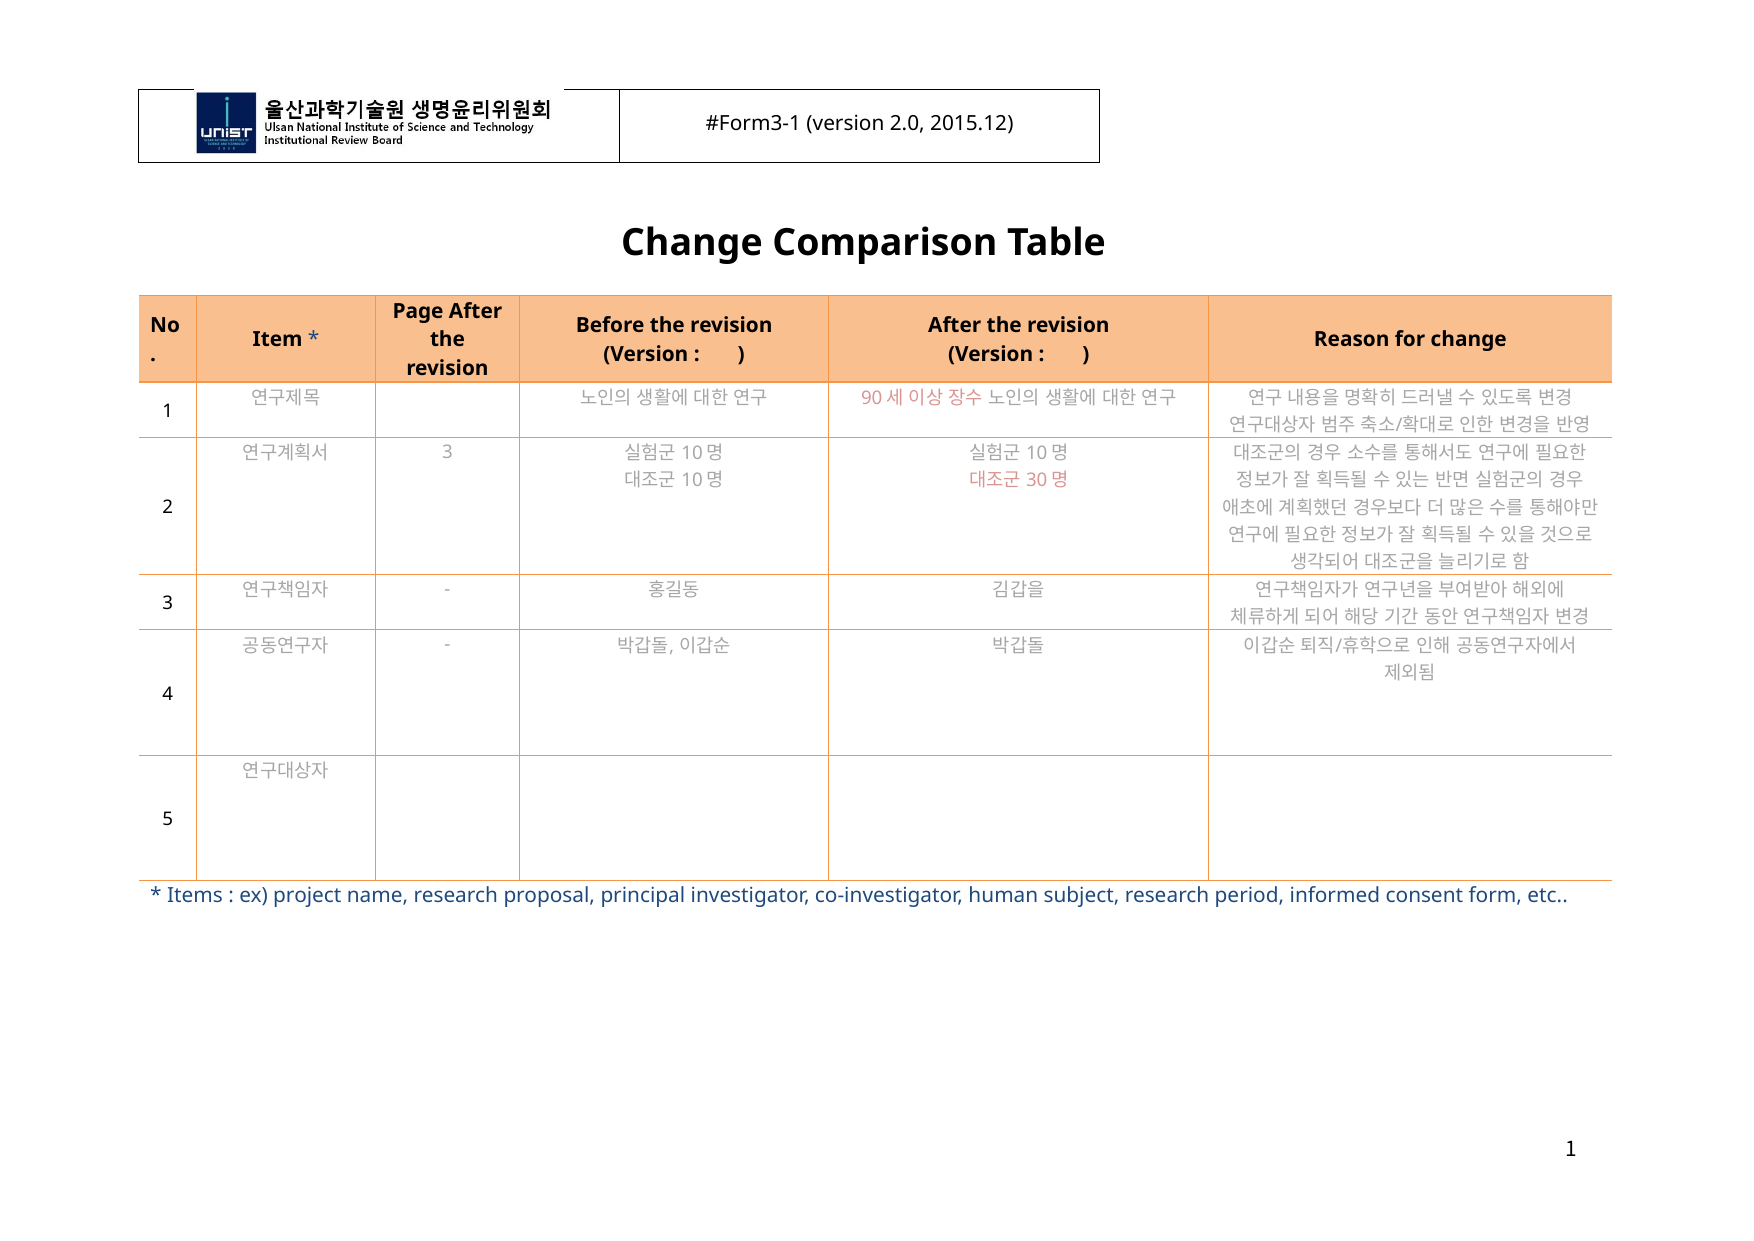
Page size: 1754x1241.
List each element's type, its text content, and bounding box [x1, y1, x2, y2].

table_cell 3 [376, 438, 519, 574]
table_cell 이갑순 퇴직/휴학으로 인해 공동연구자에서 제외됨 [1209, 630, 1612, 755]
table_cell 1 [139, 383, 196, 437]
table_header Page After the revision [376, 296, 519, 381]
table_cell 3 [139, 575, 196, 629]
table_cell [376, 383, 519, 437]
table_header Reason for change [1209, 296, 1612, 381]
picture [194, 89, 564, 155]
table_cell 5 [139, 756, 196, 879]
table_cell 대조군의 경우 소수를 통해서도 연구에 필요한 정보가 잘 획득될 수 있는 반면 실험군의 경우 애초에 계획했던 경우보다 더 많은 수를 통해야만 연구에 필요한 정보가 잘 획득될 수 있을 것으로 생각되어 대조군을 늘리기로 함 [1209, 438, 1612, 574]
table_cell 2 [139, 438, 196, 574]
text * Items : ex) project name, research proposal, principal investigator, co-investigator, human subject, research period, informed consent form, etc.. [150, 881, 1577, 909]
table_cell - [376, 575, 519, 629]
table_cell 실험군 10명 대조군 10명 [520, 438, 828, 574]
table_cell 공동연구자 [197, 630, 375, 755]
table_header Item * [197, 296, 375, 381]
table_header After the revision (Version : ) [829, 296, 1208, 381]
table_cell 연구대상자 [197, 756, 375, 879]
table_cell 연구계획서 [197, 438, 375, 574]
table_cell 연구 내용을 명확히 드러낼 수 있도록 변경 연구대상자 범주 축소/확대로 인한 변경을 반영 [1209, 383, 1612, 437]
table_header Before the revision (Version : ) [520, 296, 828, 381]
table_cell 김갑을 [829, 575, 1208, 629]
table_cell 박갑돌, 이갑순 [520, 630, 828, 755]
table_cell 연구제목 [197, 383, 375, 437]
text Change Comparison Table [150, 216, 1577, 267]
table_cell 연구책임자 [197, 575, 375, 629]
table_cell [1209, 756, 1612, 879]
table_cell 4 [139, 630, 196, 755]
table_cell 연구책임자가 연구년을 부여받아 해외에 체류하게 되어 해당 기간 동안 연구책임자 변경 [1209, 575, 1612, 629]
table_cell 노인의 생활에 대한 연구 [520, 383, 828, 437]
table_cell 박갑돌 [829, 630, 1208, 755]
table_cell [520, 756, 828, 879]
table_cell [376, 756, 519, 879]
table_cell 실험군 10명 대조군 30명 [829, 438, 1208, 574]
table_cell 홍길동 [520, 575, 828, 629]
table_header No. [139, 296, 196, 381]
table_cell 90세 이상 장수 노인의 생활에 대한 연구 [829, 383, 1208, 437]
table_cell [829, 756, 1208, 879]
table_cell - [376, 630, 519, 755]
